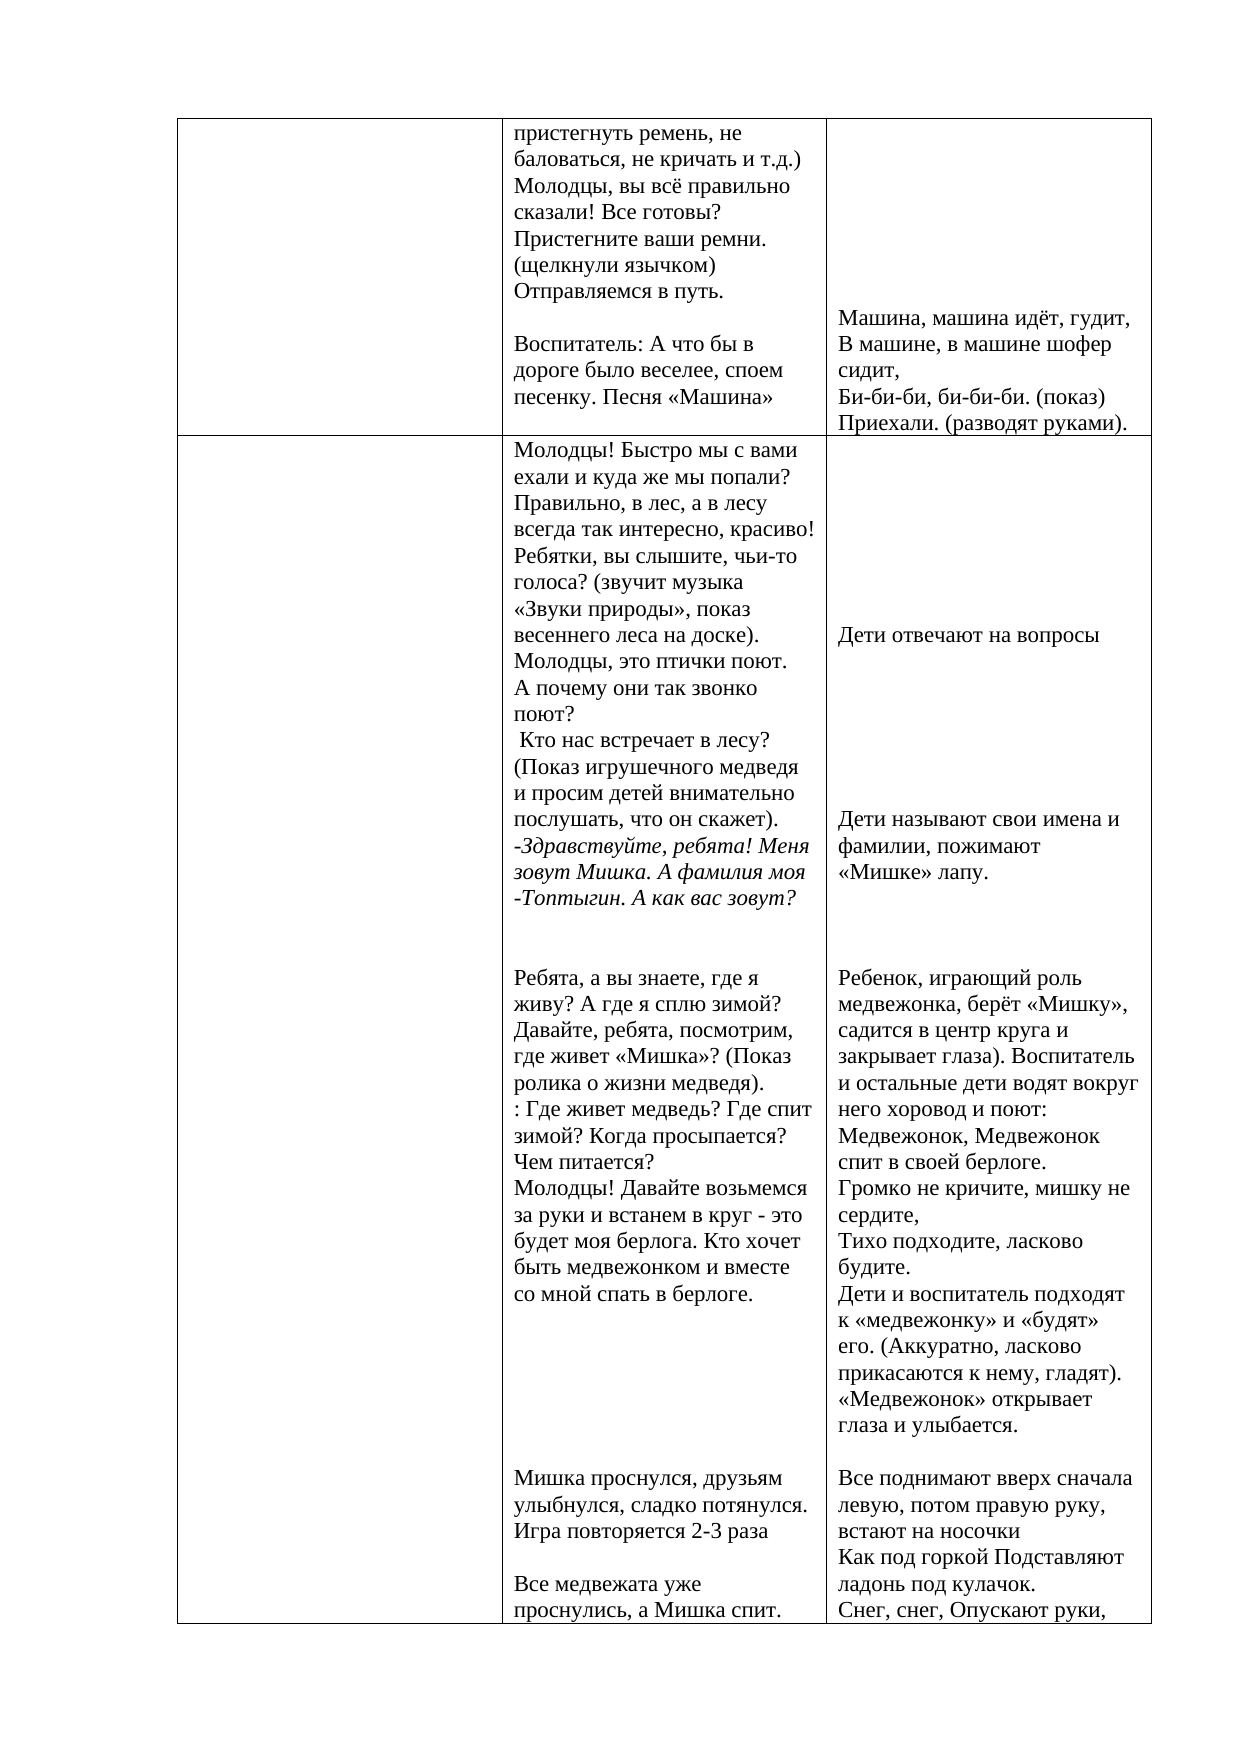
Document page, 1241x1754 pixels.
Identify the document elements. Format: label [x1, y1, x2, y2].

table_cell [178, 436, 502, 1622]
table_cell [827, 119, 1151, 435]
table_cell [503, 436, 826, 1622]
table_cell [827, 436, 1151, 1622]
table_cell [503, 119, 826, 435]
table_cell [178, 119, 502, 435]
